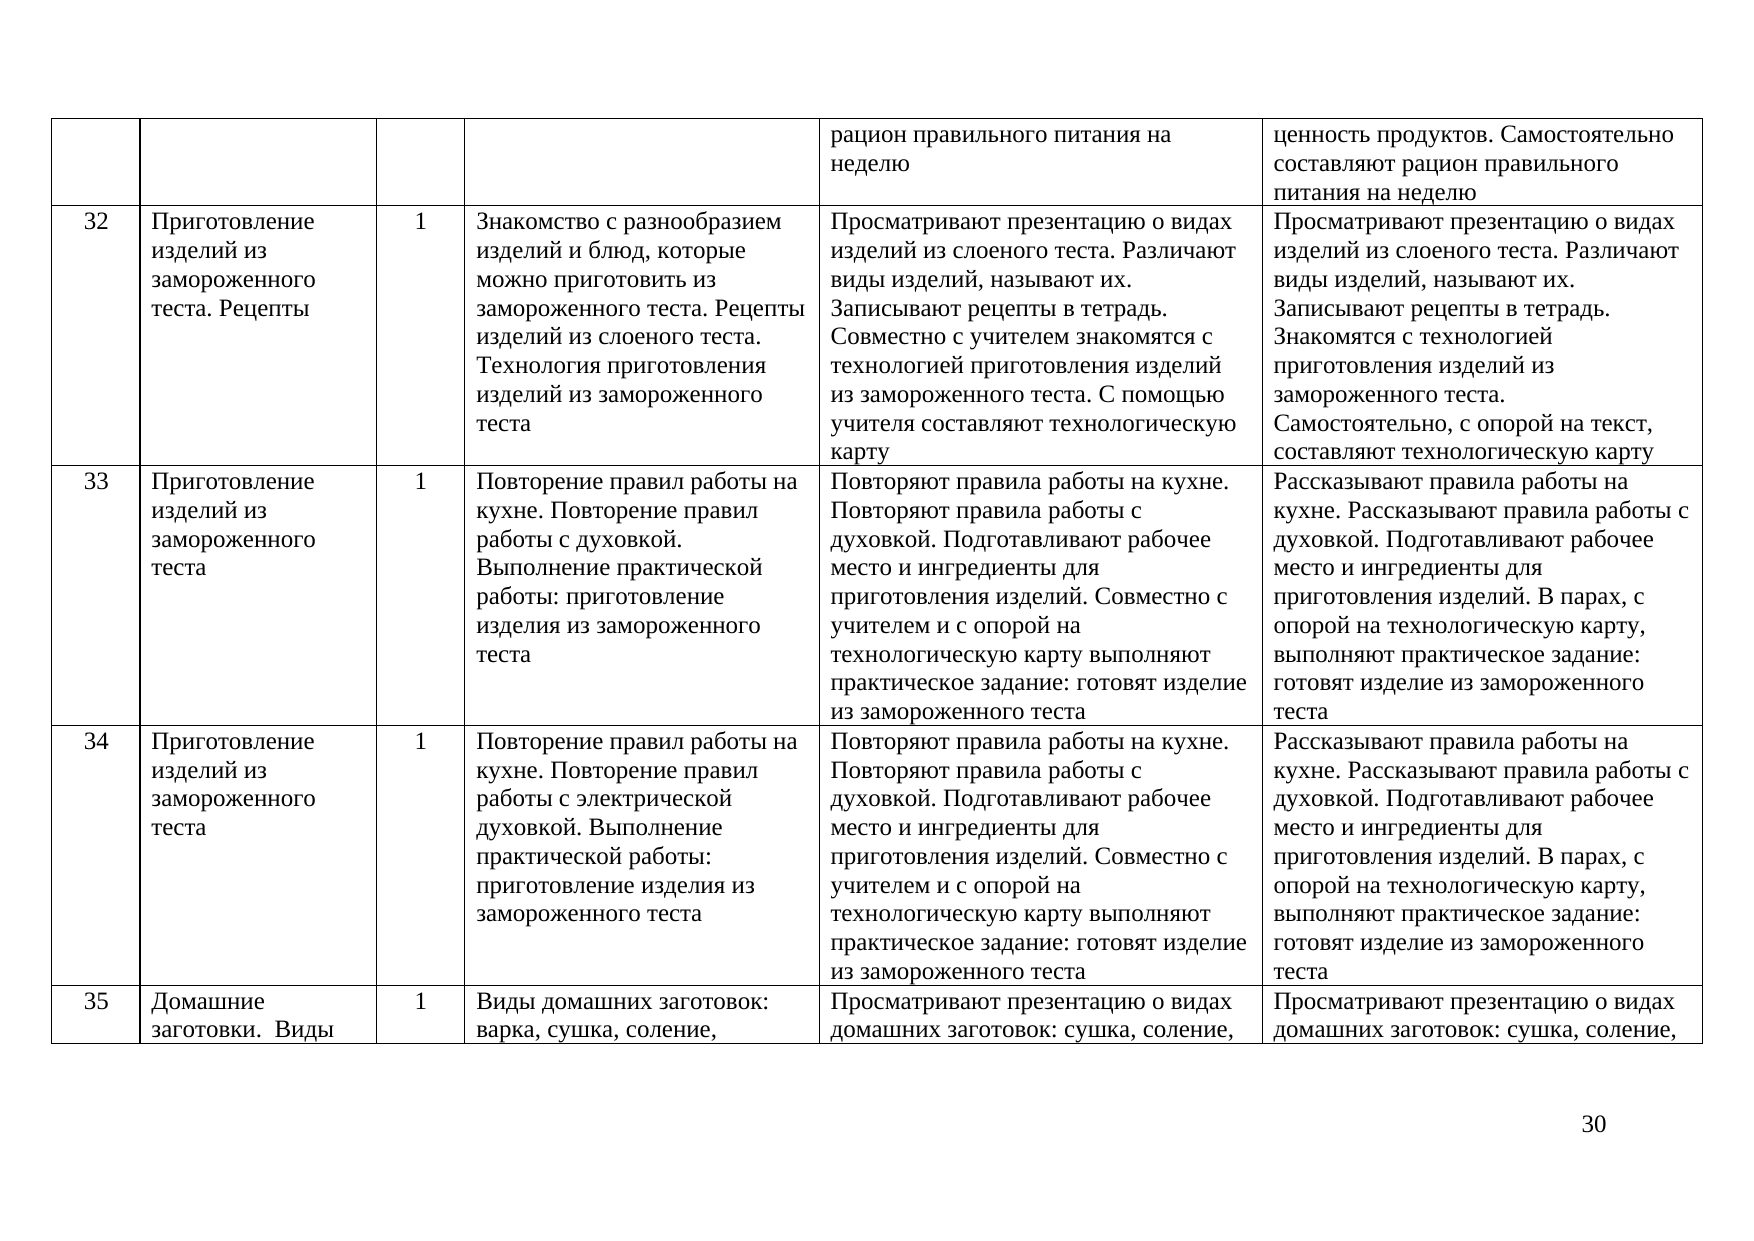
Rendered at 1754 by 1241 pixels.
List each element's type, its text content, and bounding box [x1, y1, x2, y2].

table_cell 1 [377, 206, 464, 465]
table_cell 1 [377, 986, 464, 1043]
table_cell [1263, 119, 1702, 205]
table_cell 1 [377, 726, 464, 985]
table_cell Рассказывают правила работы на кухне. Рассказывают правила работы с духовкой. Подготавливают рабочее место и ингредиенты для приготовления изделий. В парах, с опорой на технологическую карту, выполняют практическое задание: готовят изделие из замороженного теста [1263, 466, 1702, 725]
table_cell Знакомство с разнообразием изделий и блюд, которые можно приготовить из замороженного теста. Рецепты изделий из слоеного теста. Технология приготовления изделий из замороженного теста [465, 206, 819, 465]
table_cell Повторение правил работы на кухне. Повторение правил работы с электрической духовкой. Выполнение практической работы: приготовление изделия из замороженного теста [465, 726, 819, 985]
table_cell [1263, 986, 1702, 1043]
table_cell Повторяют правила работы на кухне. Повторяют правила работы с духовкой. Подготавливают рабочее место и ингредиенты для приготовления изделий. Совместно с учителем и с опорой на технологическую карту выполняют практическое задание: готовят изделие из замороженного теста [820, 726, 1262, 985]
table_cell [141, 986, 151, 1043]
table_cell Повторяют правила работы на кухне. Повторяют правила работы с духовкой. Подготавливают рабочее место и ингредиенты для приготовления изделий. Совместно с учителем и с опорой на технологическую карту выполняют практическое задание: готовят изделие из замороженного теста [820, 466, 1262, 725]
table_cell Повторение правил работы на кухне. Повторение правил работы с духовкой. Выполнение практической работы: приготовление изделия из замороженного теста [465, 466, 819, 725]
table_cell 35 [52, 986, 139, 1043]
table_cell 31 [52, 119, 139, 205]
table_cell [820, 986, 1262, 1043]
table_cell Просматривают презентацию о видах изделий из слоеного теста. Различают виды изделий, называют их. Записывают рецепты в тетрадь. Совместно с учителем знакомятся с технологией приготовления изделий из замороженного теста. С помощью учителя составляют технологическую карту [820, 206, 1262, 465]
table_cell 1 [377, 466, 464, 725]
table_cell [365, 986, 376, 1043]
table_cell 32 [52, 206, 139, 465]
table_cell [465, 119, 819, 205]
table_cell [820, 119, 1262, 205]
table_cell 1 [377, 119, 464, 205]
table_cell Приготовление изделий из замороженного теста [141, 726, 376, 985]
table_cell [141, 119, 376, 205]
table_cell Рассказывают правила работы на кухне. Рассказывают правила работы с духовкой. Подготавливают рабочее место и ингредиенты для приготовления изделий. В парах, с опорой на технологическую карту, выполняют практическое задание: готовят изделие из замороженного теста [1263, 726, 1702, 985]
table_cell 34 [52, 726, 139, 985]
table_cell Приготовление изделий из замороженного теста. Рецепты [141, 206, 376, 465]
table_cell 33 [52, 466, 139, 725]
table_cell Приготовление изделий из замороженного теста [141, 466, 376, 725]
table_cell Просматривают презентацию о видах изделий из слоеного теста. Различают виды изделий, называют их. Записывают рецепты в тетрадь. Знакомятся с технологией приготовления изделий из замороженного теста. Самостоятельно, с опорой на текст, составляют технологическую карту [1263, 206, 1702, 465]
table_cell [465, 986, 819, 1043]
